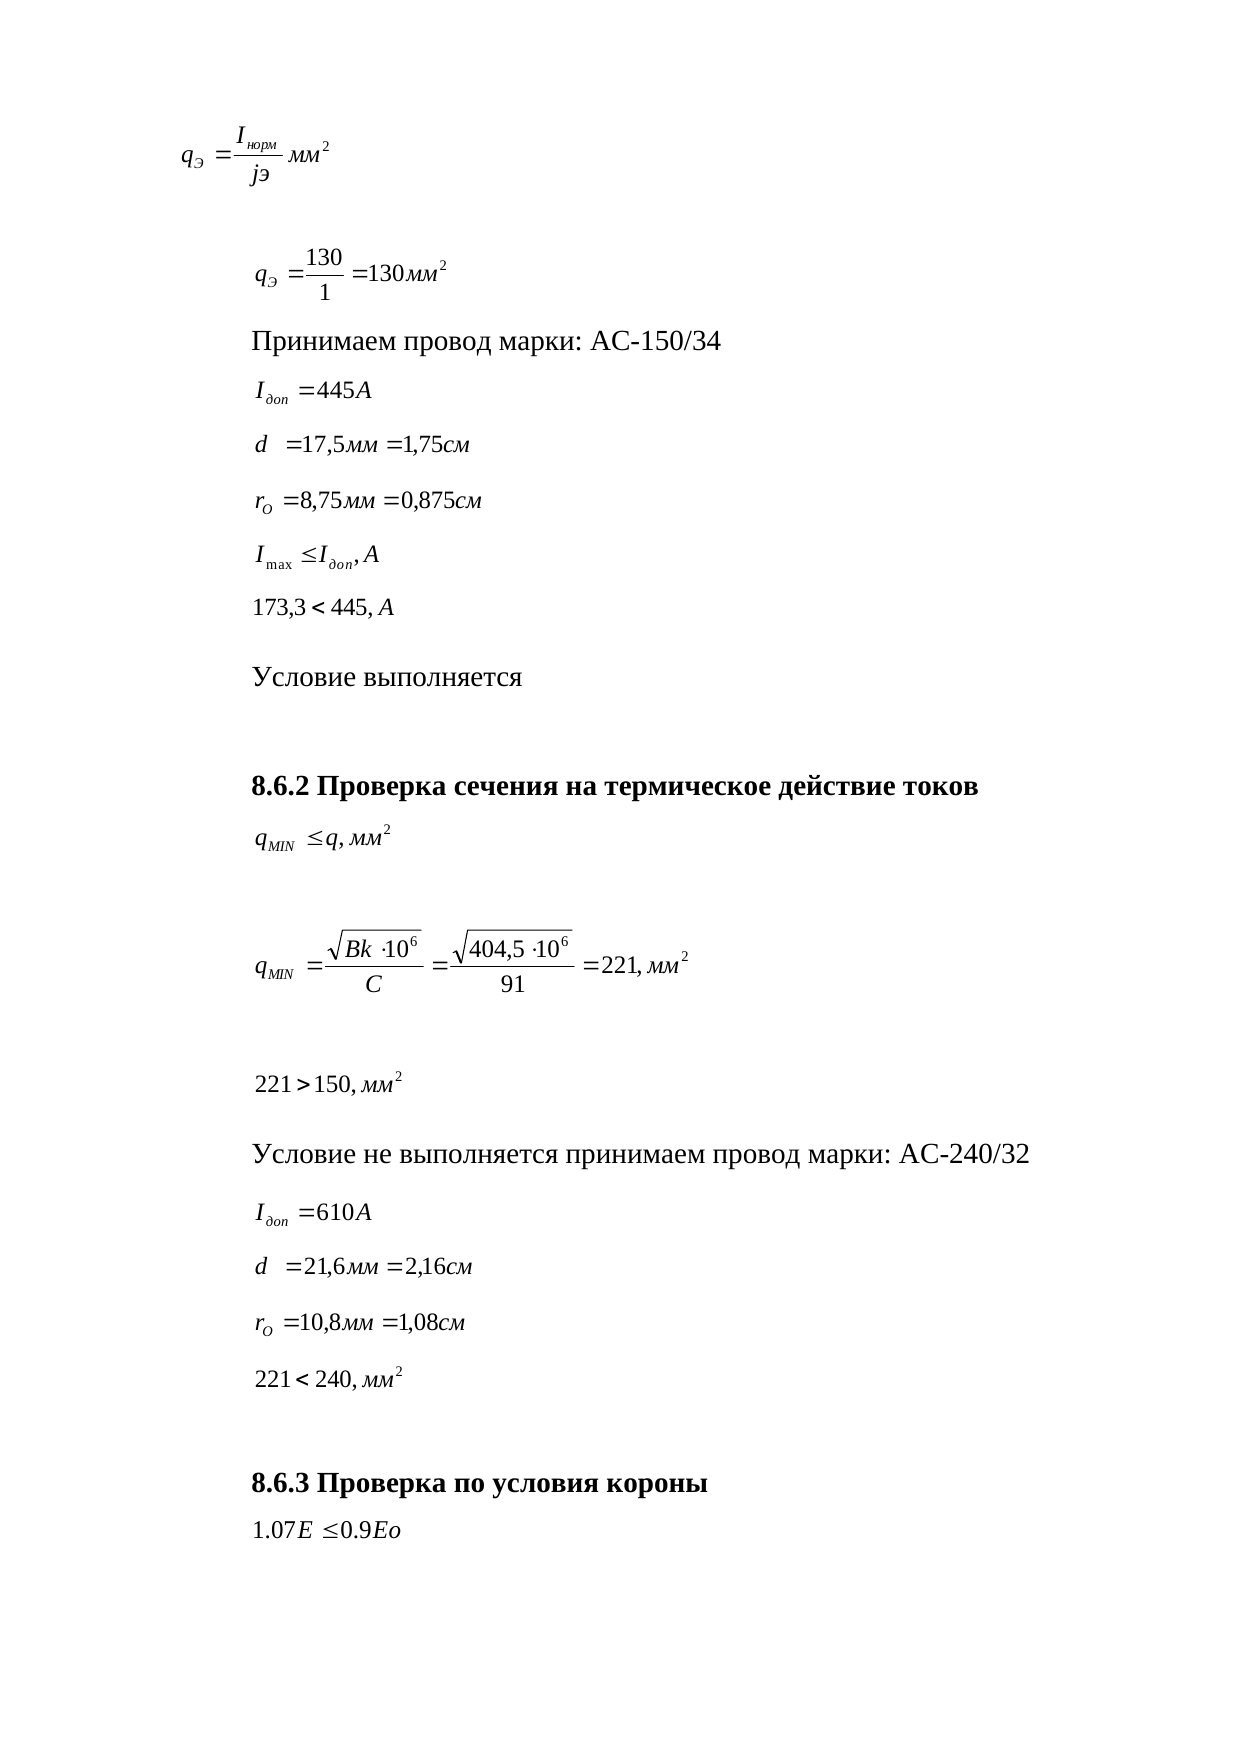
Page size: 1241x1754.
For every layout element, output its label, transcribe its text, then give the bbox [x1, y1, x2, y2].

text 8.6.3 Проверка по условия короны [177, 1465, 1152, 1498]
text 8.6.2 Проверка сечения на термическое действие токов [177, 768, 1152, 802]
text Условие не выполняется принимаем провод марки: АС-240/32 [177, 1120, 1152, 1170]
text Условие выполняется [177, 643, 1152, 693]
text Принимаем провод марки: АС-150/34 [177, 323, 1152, 356]
